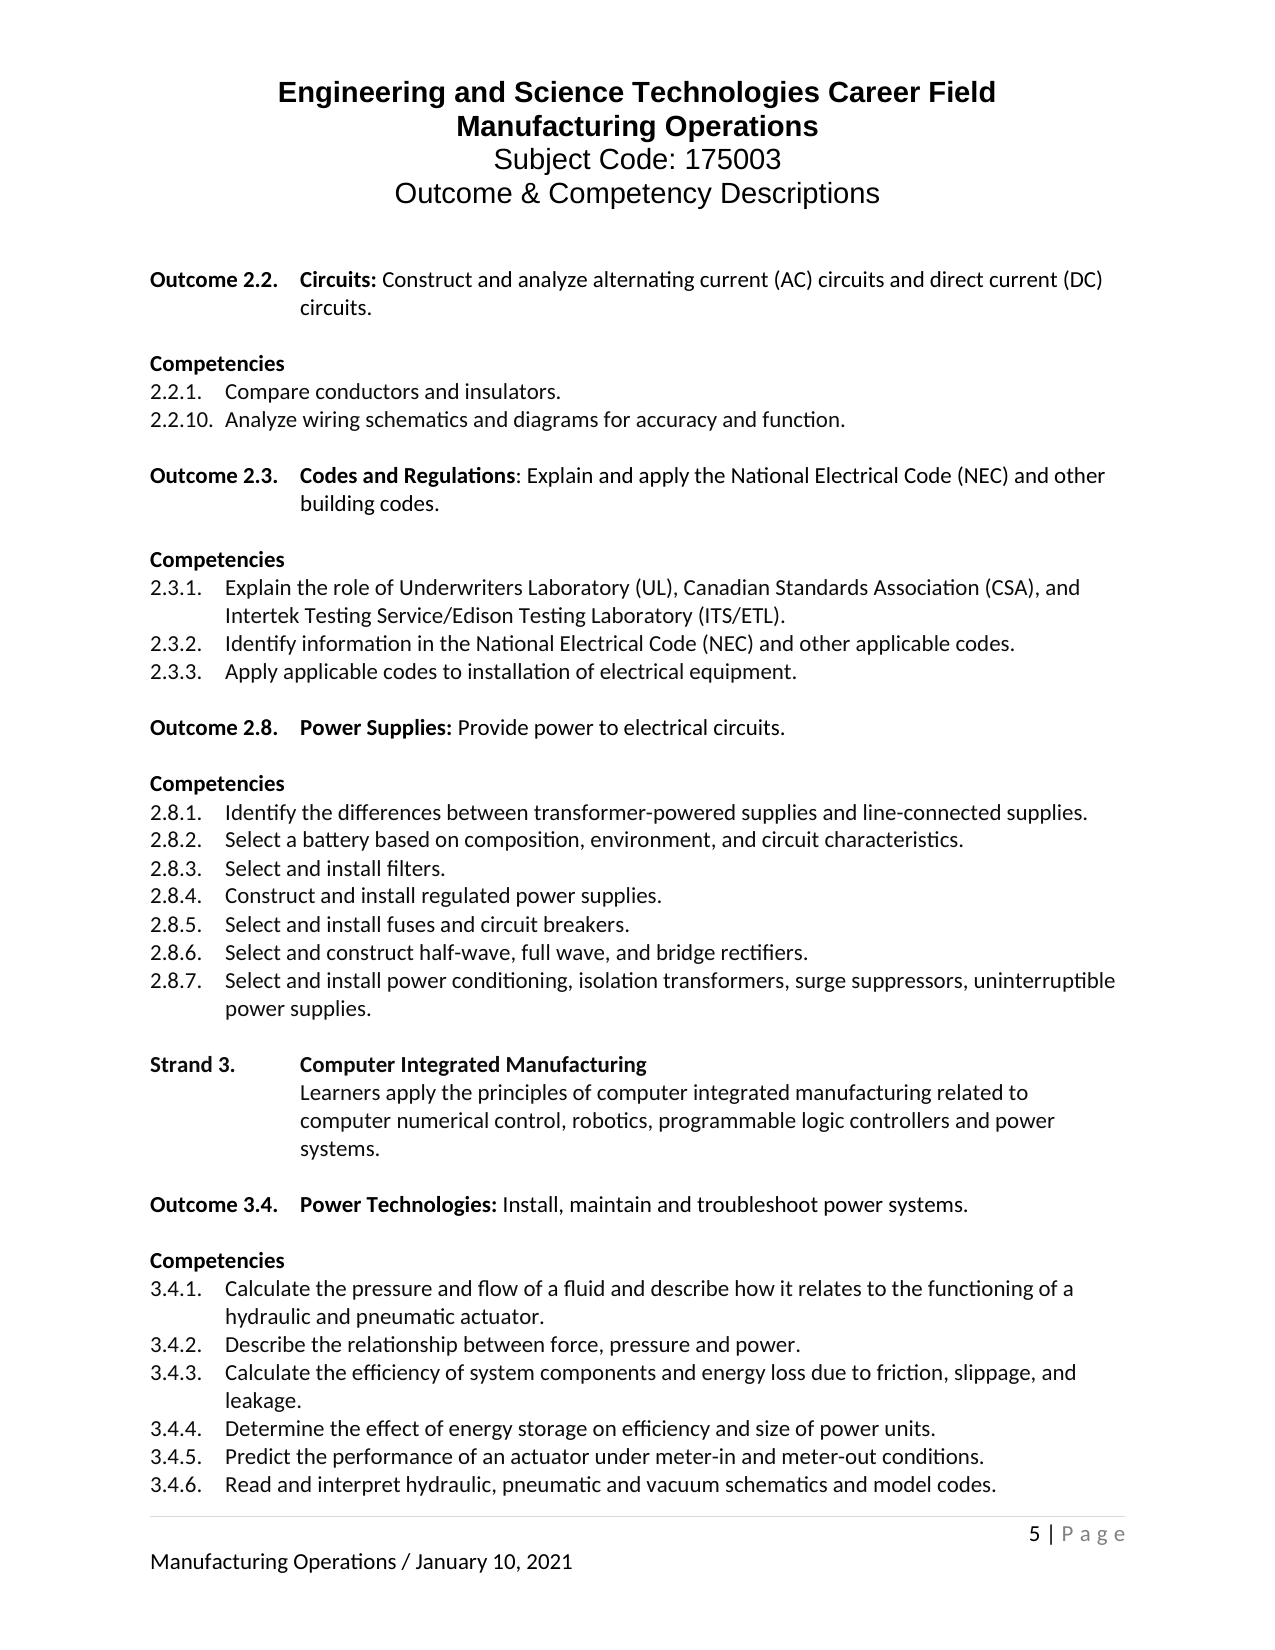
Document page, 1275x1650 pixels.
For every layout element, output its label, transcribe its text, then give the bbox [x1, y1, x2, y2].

list Analyze wiring schematics and diagrams for accuracy and function. [150, 405, 1125, 433]
text 2.8.6. Select and construct half-wave, full wave, and bridge rectifiers. [150, 938, 1125, 966]
text Competencies [150, 769, 1125, 798]
list Predict the performance of an actuator under meter-in and meter-out conditions. [150, 1442, 1125, 1470]
text 2.8.4. Construct and install regulated power supplies. [150, 882, 1125, 910]
list Compare conductors and insulators. [150, 377, 1125, 405]
list Identify information in the National Electrical Code (NEC) and other applicable codes. [150, 629, 1125, 657]
list Calculate the pressure and flow of a fluid and describe how it relates to the functioning of a hydraulic and pneumatic actuator. [150, 1274, 1125, 1330]
text 2.8.2. Select a battery based on composition, environment, and circuit characteristics. [150, 826, 1125, 854]
text Learners apply the principles of computer integrated manufacturing related to computer numerical control, robotics, programmable logic controllers and power systems. [300, 1078, 1125, 1162]
text Competencies [150, 1246, 1125, 1274]
text Outcome 2.2. Circuits: Construct and analyze alternating current (AC) circuits and direct current (DC) circuits. [150, 265, 1125, 321]
text Outcome 2.8. Power Supplies: Provide power to electrical circuits. [150, 713, 1125, 742]
text Outcome 3.4. Power Technologies: Install, maintain and troubleshoot power systems. [150, 1190, 1125, 1218]
text Strand 3. Computer Integrated Manufacturing [150, 1050, 1125, 1078]
list Read and interpret hydraulic, pneumatic and vacuum schematics and model codes. [150, 1470, 1125, 1498]
text 2.8.7. Select and install power conditioning, isolation transformers, surge suppressors, uninterruptible power supplies. [150, 966, 1125, 1022]
text 2.8.1. Identify the differences between transformer-powered supplies and line-connected supplies. [150, 798, 1125, 826]
text Competencies [150, 349, 1125, 377]
list Determine the effect of energy storage on efficiency and size of power units. [150, 1414, 1125, 1442]
text Competencies [150, 545, 1125, 573]
list Describe the relationship between force, pressure and power. [150, 1330, 1125, 1358]
text Outcome 2.3. Codes and Regulations: Explain and apply the National Electrical Code (NEC) and other building codes. [150, 461, 1125, 517]
list Explain the role of Underwriters Laboratory (UL), Canadian Standards Association (CSA), and Intertek Testing Service/Edison Testing Laboratory (ITS/ETL). [150, 573, 1125, 629]
text 2.3.3. Apply applicable codes to installation of electrical equipment. [150, 657, 1125, 686]
list Calculate the efficiency of system components and energy loss due to friction, slippage, and leakage. [150, 1358, 1125, 1414]
text 2.8.5. Select and install fuses and circuit breakers. [150, 910, 1125, 938]
text 2.8.3. Select and install filters. [150, 854, 1125, 882]
